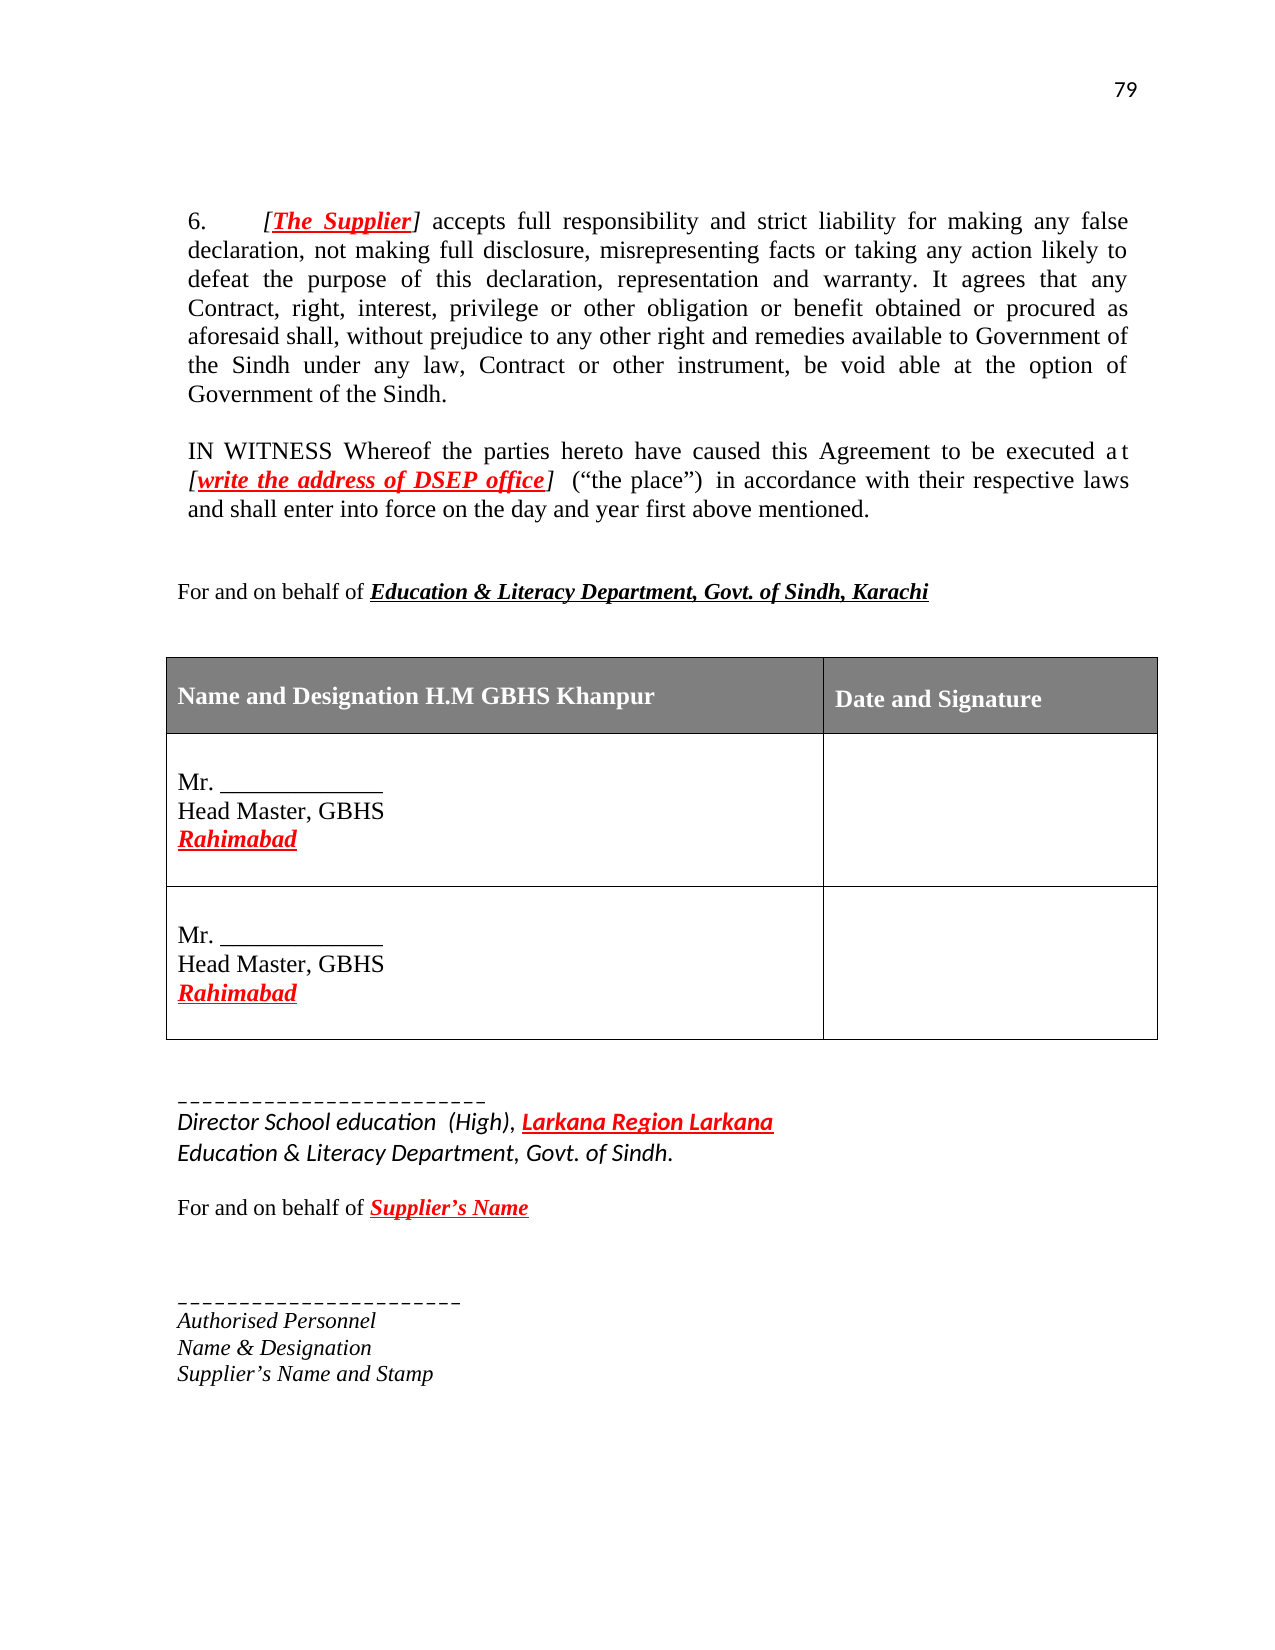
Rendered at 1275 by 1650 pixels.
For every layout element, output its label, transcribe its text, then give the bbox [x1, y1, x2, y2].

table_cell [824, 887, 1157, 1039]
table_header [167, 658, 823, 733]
text IN WITNESS Whereof the parties hereto have caused this Agreement to be executed at [write the address of DSEP office] (“the place”) in accordance with their respective laws and shall enter into force on the day and year first above mentioned. [188, 436, 1129, 523]
text Name & Designation [177, 1334, 1137, 1360]
text Director School education (High), Larkana Region Larkana [177, 1106, 1137, 1137]
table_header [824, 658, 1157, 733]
text Education & Literacy Department, Govt. of Sindh. [177, 1137, 1137, 1167]
text Supplier’s Name and Stamp [177, 1360, 1137, 1387]
text _______________________ [177, 1277, 1137, 1307]
text For and on behalf of Education & Literacy Department, Govt. of Sindh, Karachi [177, 578, 1137, 604]
text Authorised Personnel [177, 1307, 1137, 1334]
text For and on behalf of Supplier’s Name [177, 1194, 1137, 1220]
text 6. [The Supplier] accepts full responsibility and strict liability for making any false declaration, not making full disclosure, misrepresenting facts or taking any action likely to defeat the purpose of this declaration, representation and warranty. It agrees that any Contract, right, interest, privilege or other obligation or benefit obtained or procured as aforesaid shall, without prejudice to any other right and remedies available to Government of the Sindh under any law, Contract or other instrument, be void able at the option of Government of the Sindh. [188, 206, 1129, 408]
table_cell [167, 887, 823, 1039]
text _________________________ [177, 1076, 1137, 1106]
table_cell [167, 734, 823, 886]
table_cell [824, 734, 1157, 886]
